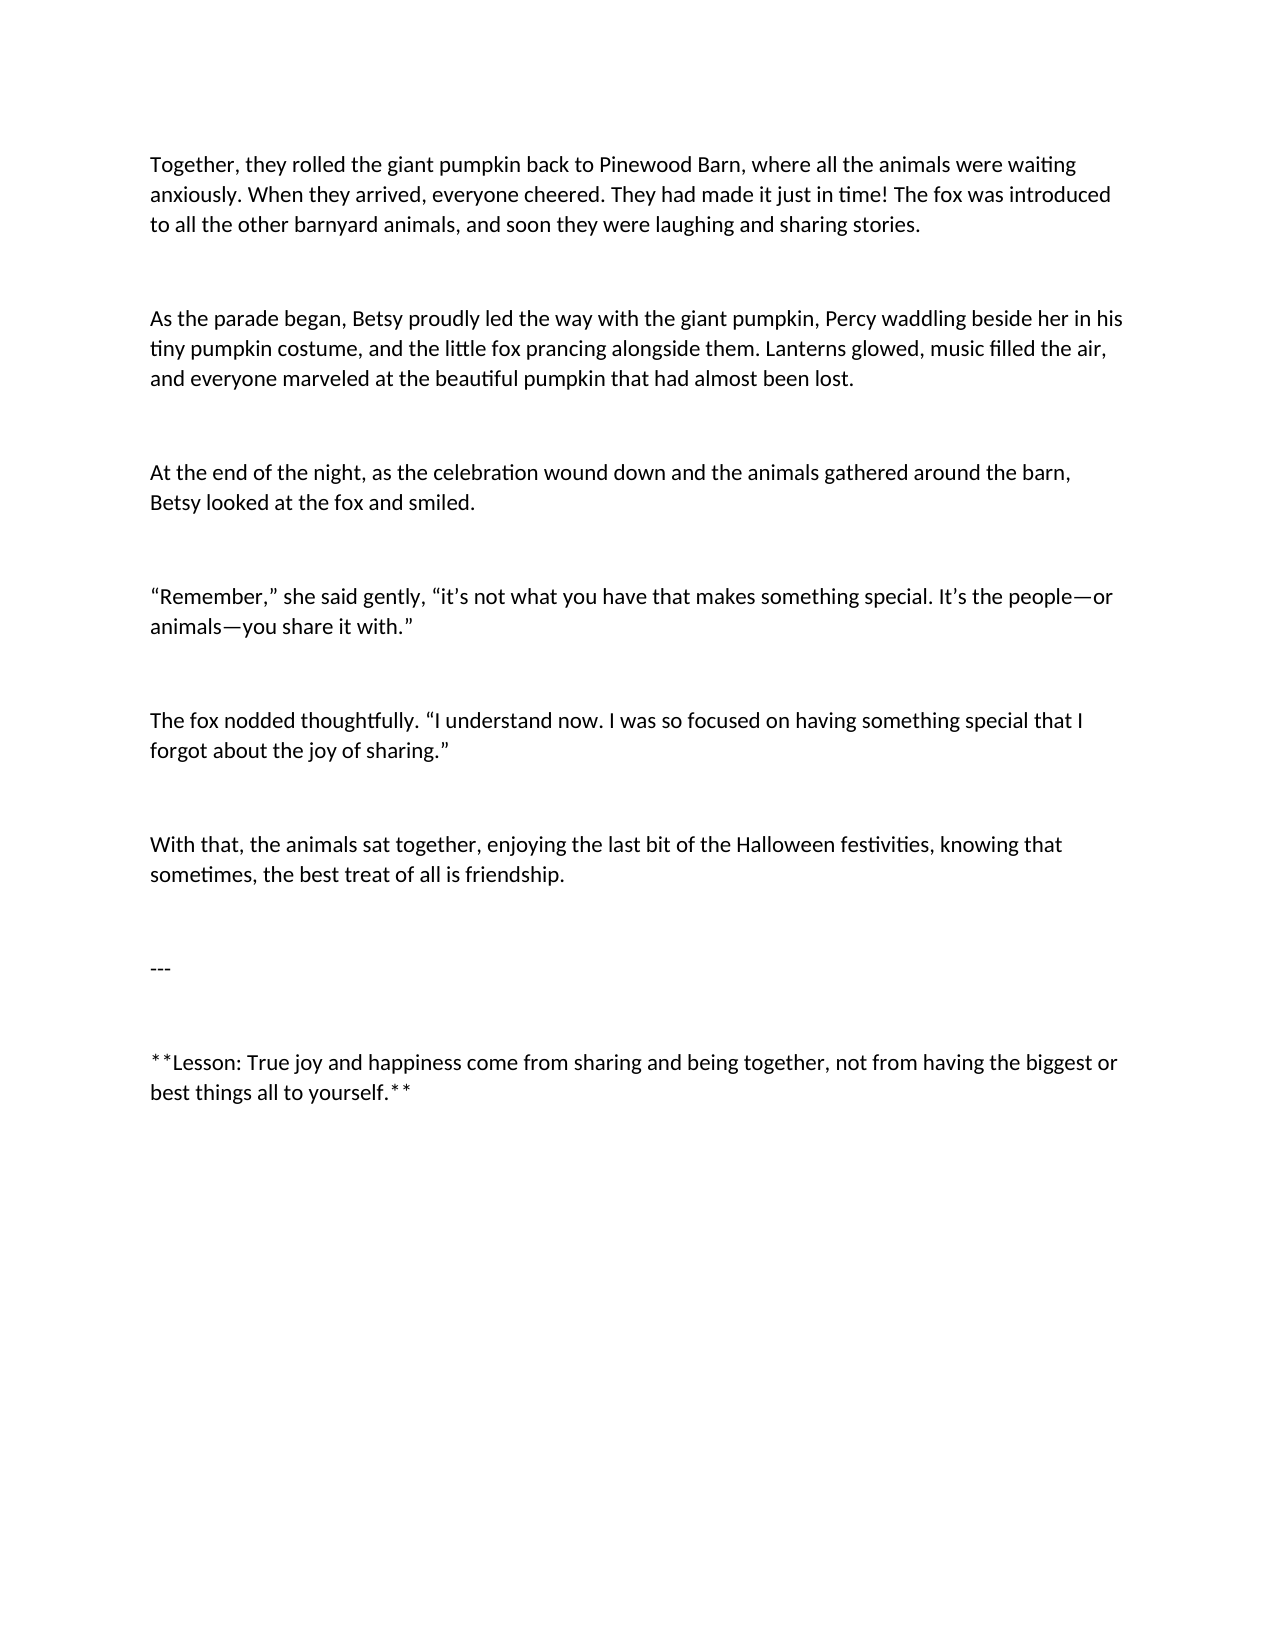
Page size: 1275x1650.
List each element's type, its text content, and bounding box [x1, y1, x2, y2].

text **Lesson: True joy and happiness come from sharing and being together, not from having the biggest or best things all to yourself.** [150, 1048, 1125, 1106]
text --- [150, 954, 1125, 982]
text At the end of the night, as the celebration wound down and the animals gathered around the barn, Betsy looked at the fox and smiled. [150, 458, 1125, 517]
text Together, they rolled the giant pumpkin back to Pinewood Barn, where all the animals were waiting anxiously. When they arrived, everyone cheered. They had made it just in time! The fox was introduced to all the other barnyard animals, and soon they were laughing and sharing stories. [150, 150, 1125, 238]
text The fox nodded thoughtfully. “I understand now. I was so focused on having something special that I forgot about the joy of sharing.” [150, 706, 1125, 764]
text As the parade began, Betsy proudly led the way with the giant pumpkin, Percy waddling beside her in his tiny pumpkin costume, and the little fox prancing alongside them. Lanterns glowed, music filled the air, and everyone marveled at the beautiful pumpkin that had almost been lost. [150, 304, 1125, 393]
text “Remember,” she said gently, “it’s not what you have that makes something special. It’s the people—or animals—you share it with.” [150, 582, 1125, 641]
text With that, the animals sat together, enjoying the last bit of the Halloween festivities, knowing that sometimes, the best treat of all is friendship. [150, 830, 1125, 888]
